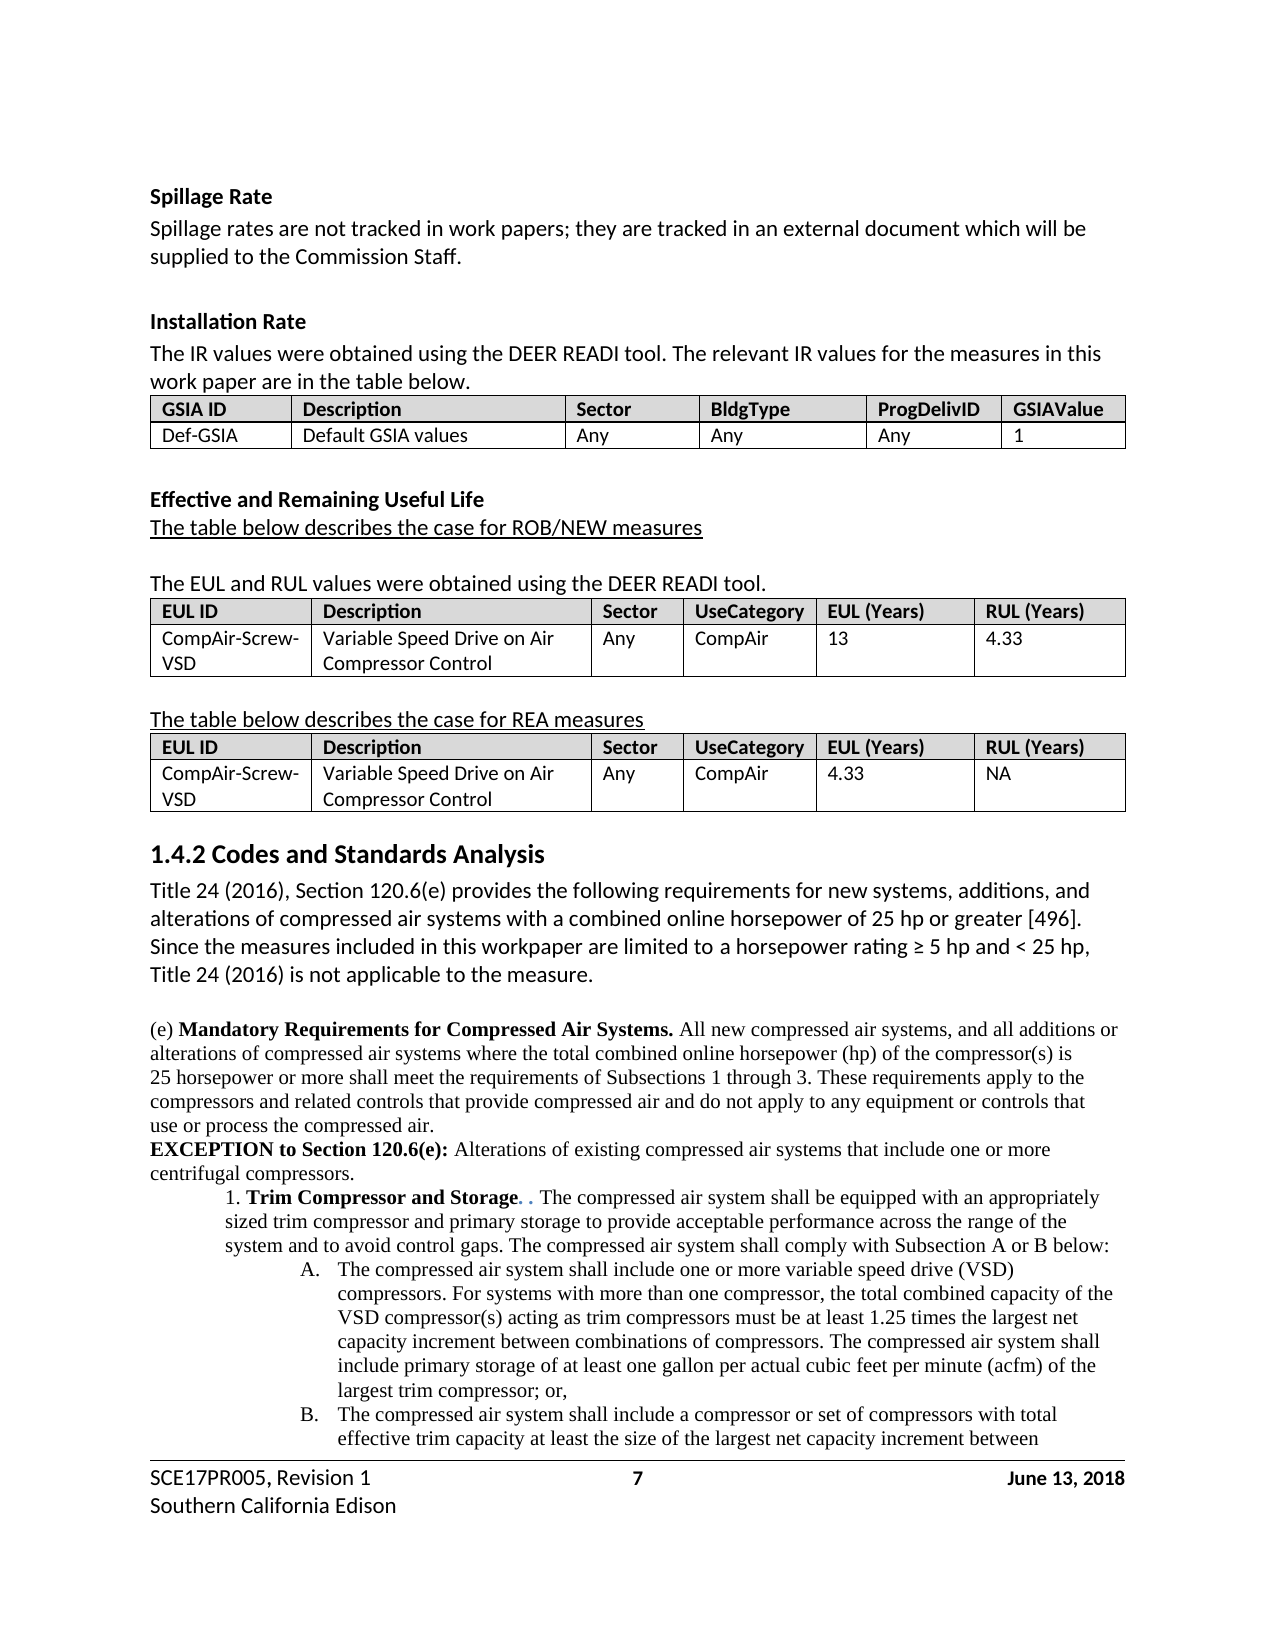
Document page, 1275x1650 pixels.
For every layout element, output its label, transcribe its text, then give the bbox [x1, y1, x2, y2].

text The EUL and RUL values were obtained using the DEER READI tool. [150, 569, 1125, 597]
table_header UseCategory [684, 734, 816, 759]
table_header RUL (Years) [975, 734, 1125, 759]
table_header Sector [592, 599, 683, 624]
text The table below describes the case for REA measures [150, 705, 1125, 733]
text Installation Rate [150, 307, 1125, 335]
table_header EUL ID [151, 599, 311, 624]
text use or process the compressed air. [150, 1113, 1125, 1137]
text Title 24 (2016), Section 120.6(e) provides the following requirements for new systems, additions, and alterations of compressed air systems with a combined online horsepower of 25 hp or greater [496]. Since the measures included in this workpaper are limited to a horsepower rating ≥ 5 hp and < 25 hp, Title 24 (2016) is not applicable to the measure. [150, 876, 1125, 988]
table_cell Any [700, 423, 866, 448]
table_header Description [292, 396, 565, 421]
table_cell Variable Speed Drive on Air Compressor Control [312, 760, 591, 811]
table_cell Any [566, 423, 699, 448]
table_header GSIAValue [1002, 396, 1125, 421]
table_header BldgType [700, 396, 866, 421]
table_header GSIA ID [151, 396, 291, 421]
table_header EUL (Years) [817, 734, 974, 759]
text Spillage rates are not tracked in work papers; they are tracked in an external document which will be supplied to the Commission Staff. [150, 214, 1125, 270]
table_cell Default GSIA values [292, 423, 565, 448]
text EXCEPTION to Section 120.6(e): Alterations of existing compressed air systems that include one or more centrifugal compressors. [150, 1137, 1125, 1185]
table_header RUL (Years) [975, 599, 1125, 624]
table_header EUL ID [151, 734, 311, 759]
table_cell Def-GSIA [151, 423, 291, 448]
table_header Description [312, 734, 591, 759]
text alterations of compressed air systems where the total combined online horsepower (hp) of the compressor(s) is [150, 1041, 1125, 1065]
table_cell CompAir-Screw-VSD [151, 760, 311, 811]
table_cell CompAir-Screw-VSD [151, 625, 311, 676]
list The compressed air system shall include one or more variable speed drive (VSD) compressors. For systems with more than one compressor, the total combined capacity of the VSD compressor(s) acting as trim compressors must be at least 1.25 times the largest net capacity increment between combinations of compressors. The compressed air system shall include primary storage of at least one gallon per actual cubic feet per minute (acfm) of the largest trim compressor; or, [300, 1257, 1125, 1402]
text 1. Trim Compressor and Storage. . The compressed air system shall be equipped with an appropriately sized trim compressor and primary storage to provide acceptable performance across the range of the system and to avoid control gaps. The compressed air system shall comply with Subsection A or B below: [225, 1185, 1125, 1257]
table_cell Any [592, 625, 683, 676]
table_cell CompAir [684, 625, 816, 676]
text 25 horsepower or more shall meet the requirements of Subsections 1 through 3. These requirements apply to the compressors and related controls that provide compressed air and do not apply to any equipment or controls that [150, 1065, 1125, 1113]
table_cell 4.33 [817, 760, 974, 811]
table_cell 1 [1002, 423, 1125, 448]
table_header Sector [592, 734, 683, 759]
text The IR values were obtained using the DEER READI tool. The relevant IR values for the measures in this work paper are in the table below. [150, 339, 1125, 395]
text Spillage Rate [150, 182, 1125, 210]
text (e) Mandatory Requirements for Compressed Air Systems. All new compressed air systems, and all additions or [150, 1017, 1125, 1041]
table_header EUL (Years) [817, 599, 974, 624]
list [300, 1402, 1125, 1450]
table_header Description [312, 599, 591, 624]
table_cell 4.33 [975, 625, 1125, 676]
text The table below describes the case for ROB/NEW measures [150, 513, 1125, 541]
table_cell Variable Speed Drive on Air Compressor Control [312, 625, 591, 676]
subtitle 1.4.2 Codes and Standards Analysis [150, 837, 1125, 870]
table_cell CompAir [684, 760, 816, 811]
text Effective and Remaining Useful Life [150, 485, 1125, 513]
table_cell NA [975, 760, 1125, 811]
table_header Sector [566, 396, 699, 421]
table_header UseCategory [684, 599, 816, 624]
table_cell 13 [817, 625, 974, 676]
table_header ProgDelivID [867, 396, 1001, 421]
table_cell Any [592, 760, 683, 811]
table_cell Any [867, 423, 1001, 448]
